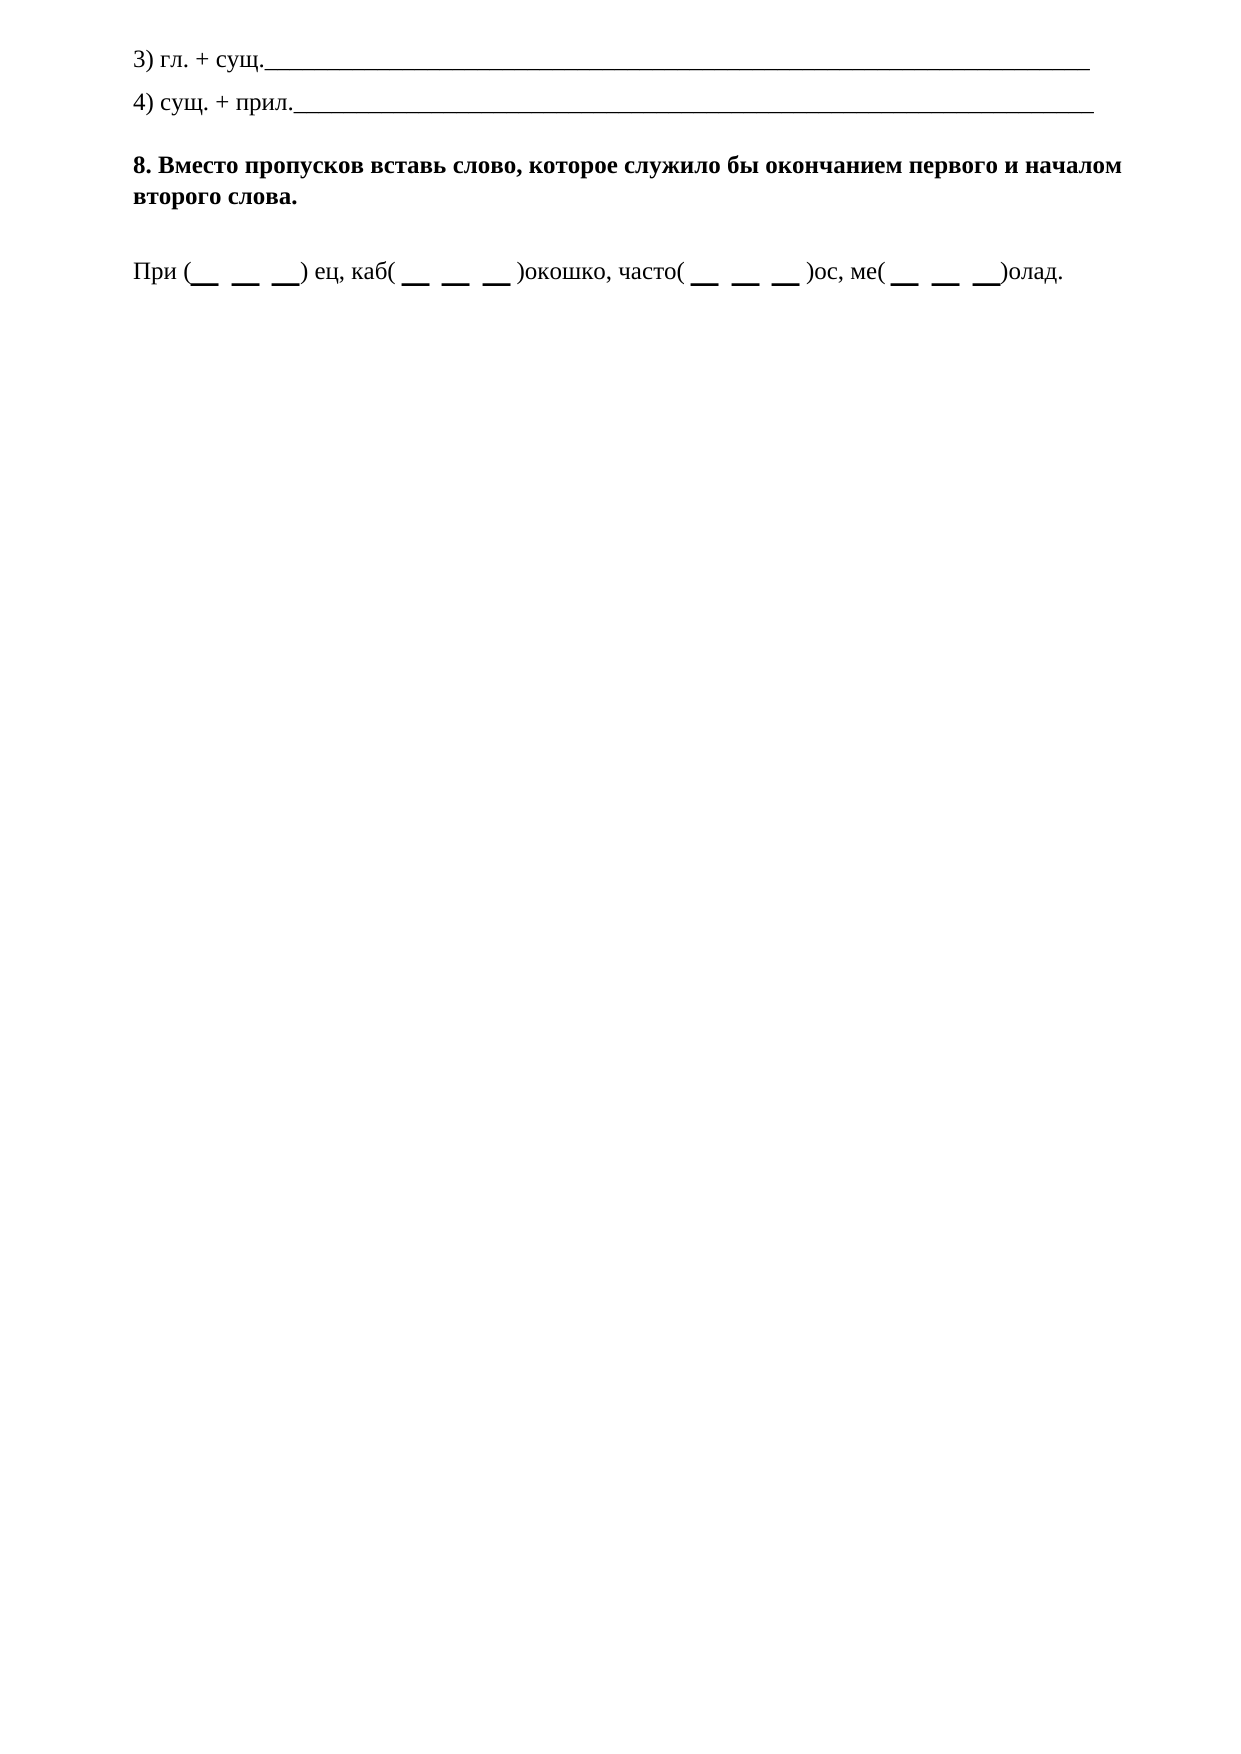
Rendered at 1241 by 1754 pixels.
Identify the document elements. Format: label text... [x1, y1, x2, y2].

text При (_ _ _) ец, каб( _ _ _ )окошко, часто( _ _ _ )ос, ме( _ _ _)олад. [133, 228, 1152, 291]
text 8. Вместо пропусков вставь слово, которое служило бы окончанием первого и началом втopoгo слова. [133, 150, 1152, 209]
text 3) гл. + сущ.__________________________________________________________________ [133, 44, 1152, 73]
text 4) сущ. + прил.________________________________________________________________ [133, 87, 1152, 116]
